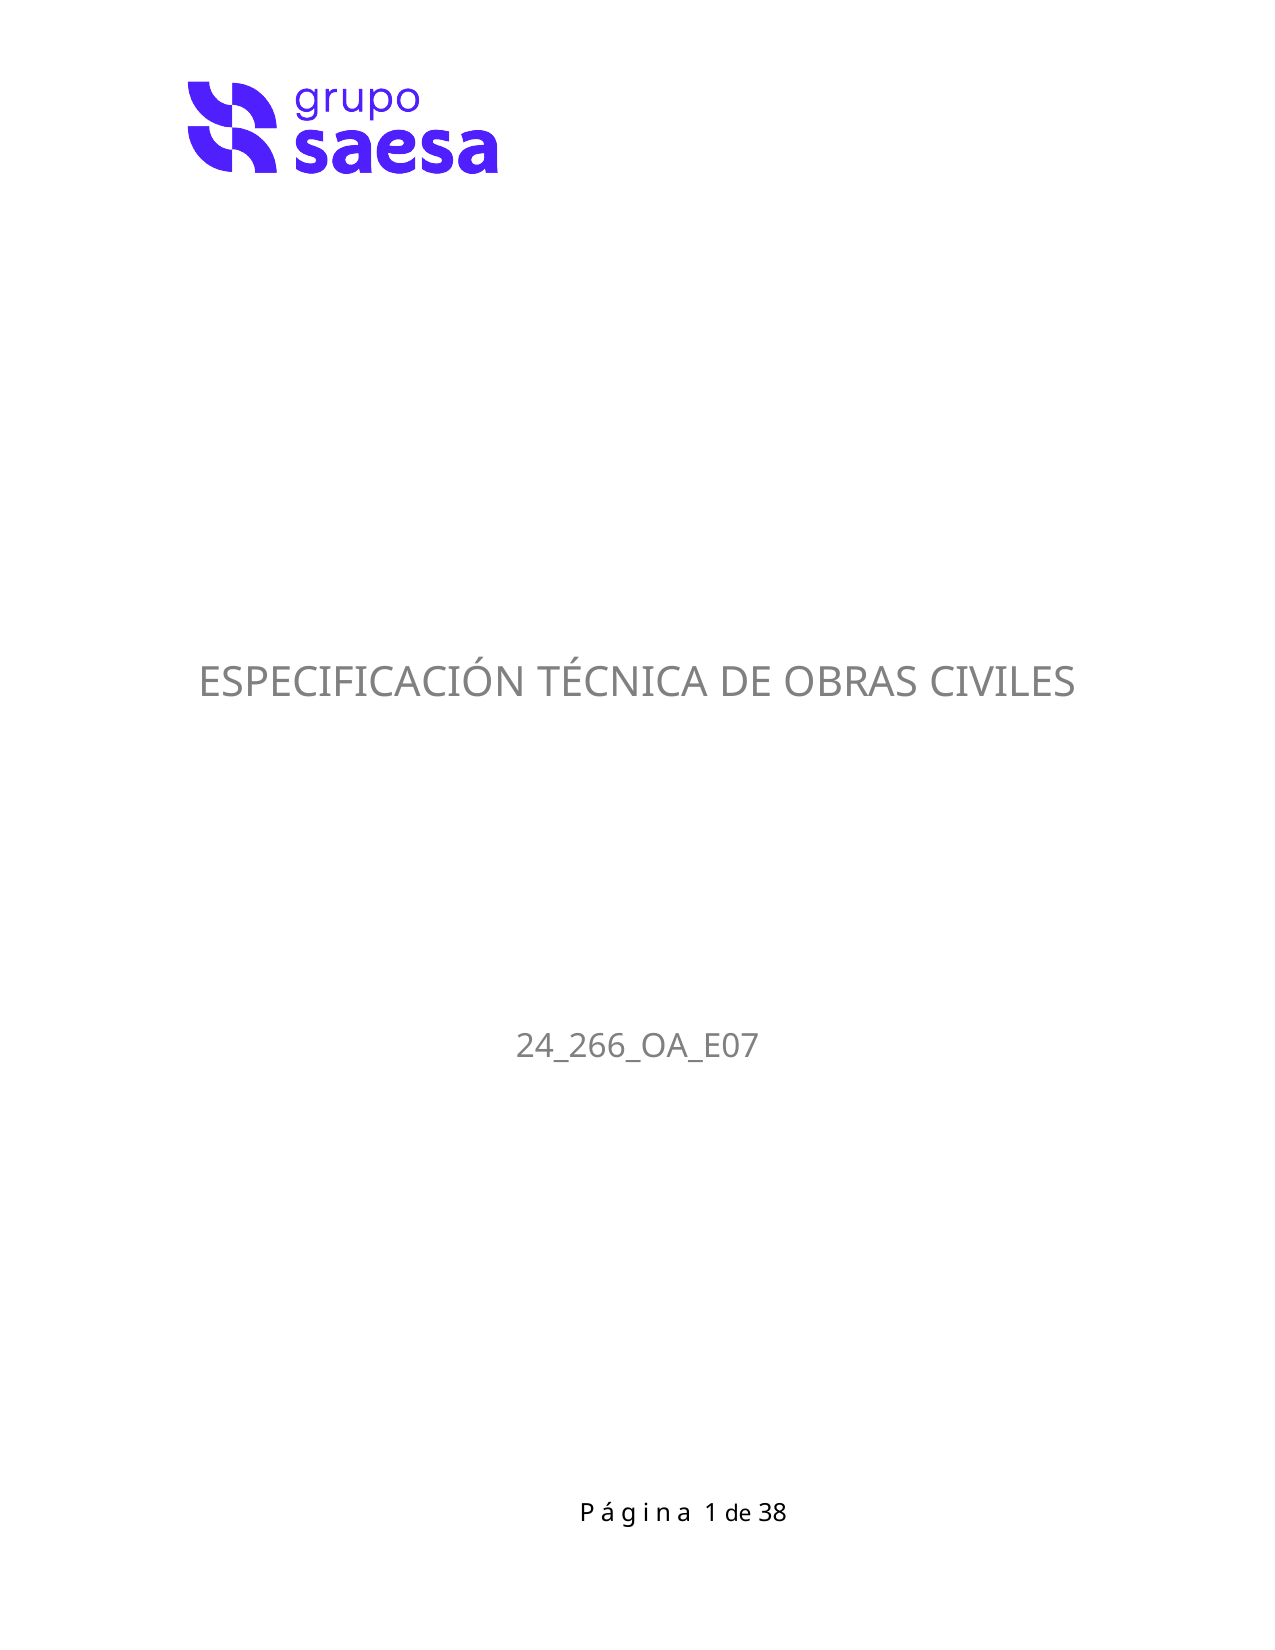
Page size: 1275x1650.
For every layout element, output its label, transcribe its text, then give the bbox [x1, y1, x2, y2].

text ESPECIFICACIÓN TÉCNICA DE OBRAS CIVILES [177, 651, 1098, 708]
picture [177, 73, 507, 177]
text 24_266_OA_E07 [177, 1022, 1098, 1067]
